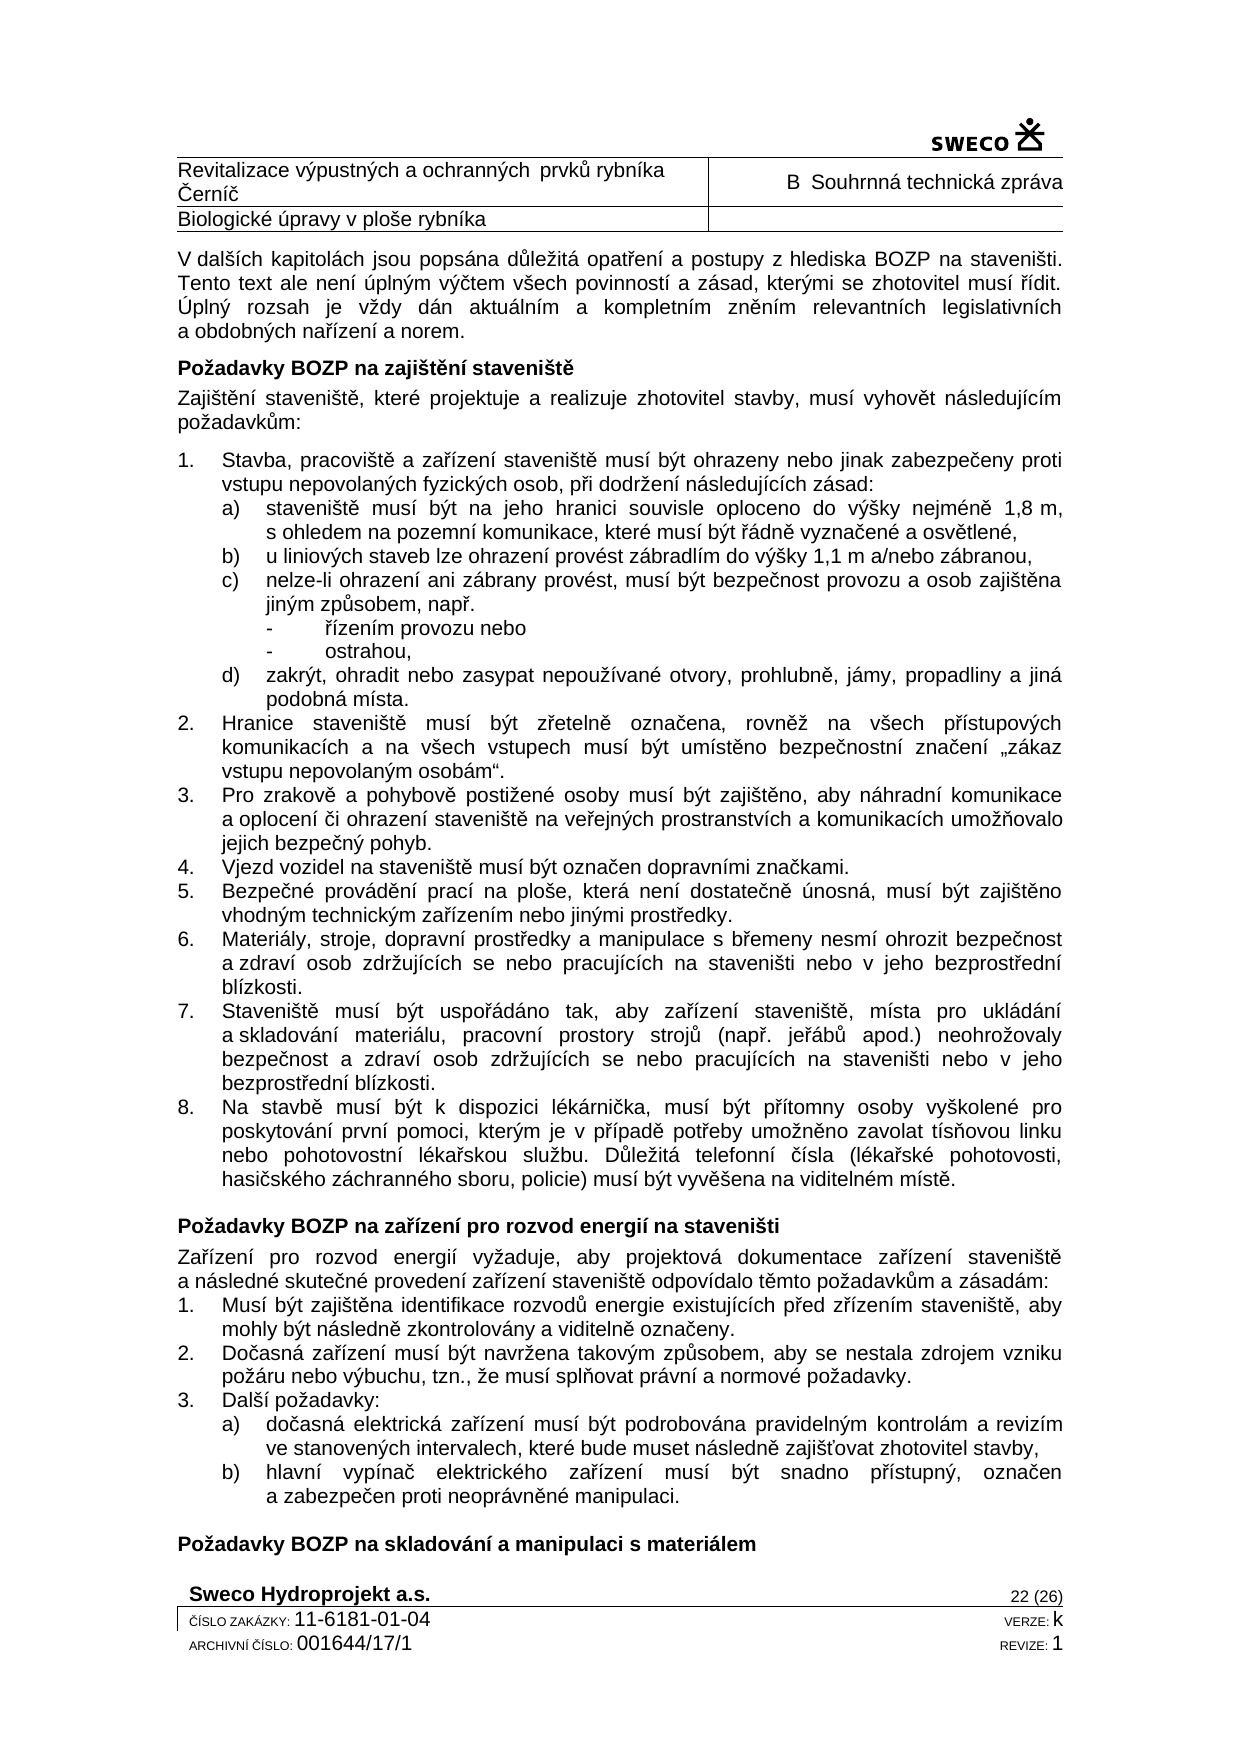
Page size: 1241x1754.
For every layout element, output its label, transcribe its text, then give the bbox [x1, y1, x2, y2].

text - ostrahou, [266, 639, 1063, 663]
text a) staveniště musí být na jeho hranici souvisle oploceno do výšky nejméně 1,8 m, s ohledem na pozemní komunikace, které musí být řádně vyznačené a osvětlené, [222, 496, 1063, 543]
text Požadavky BOZP na zařízení pro rozvod energií na staveništi [177, 1214, 1063, 1238]
text - řízením provozu nebo [266, 615, 1063, 639]
text a) dočasná elektrická zařízení musí být podrobována pravidelným kontrolám a revizím ve stanovených intervalech, které bude muset následně zajišťovat zhotovitel stavby, [222, 1412, 1063, 1460]
text 5. Bezpečné provádění prací na ploše, která není dostatečně únosná, musí být zajištěno vhodným technickým zařízením nebo jinými prostředky. [177, 879, 1063, 927]
text 7. Staveniště musí být uspořádáno tak, aby zařízení staveniště, místa pro ukládání a skladování materiálu, pracovní prostory strojů (např. jeřábů apod.) neohrožovaly bezpečnost a zdraví osob zdržujících se nebo pracujících na staveništi nebo v jeho bezprostřední blízkosti. [177, 999, 1063, 1094]
text c) nelze-li ohrazení ani zábrany provést, musí být bezpečnost provozu a osob zajištěna jiným způsobem, např. [222, 567, 1063, 615]
text Zařízení pro rozvod energií vyžaduje, aby projektová dokumentace zařízení staveniště a následné skutečné provedení zařízení staveniště odpovídalo těmto požadavkům a zásadám: [177, 1244, 1063, 1292]
text Požadavky BOZP na zajištění staveniště [177, 356, 1063, 380]
text 1. Stavba, pracoviště a zařízení staveniště musí být ohrazeny nebo jinak zabezpečeny proti vstupu nepovolaných fyzických osob, při dodržení následujících zásad: [177, 448, 1063, 496]
text V dalších kapitolách jsou popsána důležitá opatření a postupy z hlediska BOZP na staveništi. Tento text ale není úplným výčtem všech povinností a zásad, kterými se zhotovitel musí řídit. Úplný rozsah je vždy dán aktuálním a kompletním zněním relevantních legislativních a obdobných nařízení a norem. [177, 247, 1063, 342]
text 3. Pro zrakově a pohybově postižené osoby musí být zajištěno, aby náhradní komunikace a oplocení či ohrazení staveniště na veřejných prostranstvích a komunikacích umožňovalo jejich bezpečný pohyb. [177, 783, 1063, 855]
text 4. Vjezd vozidel na staveniště musí být označen dopravními značkami. [177, 855, 1063, 879]
text d) zakrýt, ohradit nebo zasypat nepoužívané otvory, prohlubně, jámy, propadliny a jiná podobná místa. [222, 663, 1063, 711]
text b) u liniových staveb lze ohrazení provést zábradlím do výšky 1,1 m a/nebo zábranou, [222, 543, 1063, 567]
text 8. Na stavbě musí být k dispozici lékárnička, musí být přítomny osoby vyškolené pro poskytování první pomoci, kterým je v případě potřeby umožněno zavolat tísňovou linku nebo pohotovostní lékařskou službu. Důležitá telefonní čísla (lékařské pohotovosti, hasičského záchranného sboru, policie) musí být vyvěšena na viditelném místě. [177, 1094, 1063, 1190]
text b) hlavní vypínač elektrického zařízení musí být snadno přístupný, označen a zabezpečen proti neoprávněné manipulaci. [222, 1460, 1063, 1508]
text 6. Materiály, stroje, dopravní prostředky a manipulace s břemeny nesmí ohrozit bezpečnost a zdraví osob zdržujících se nebo pracujících na staveništi nebo v jeho bezprostřední blízkosti. [177, 927, 1063, 999]
text Požadavky BOZP na skladování a manipulaci s materiálem [177, 1532, 1063, 1556]
text Zajištění staveniště, které projektuje a realizuje zhotovitel stavby, musí vyhovět následujícím požadavkům: [177, 386, 1063, 434]
text 2. Hranice staveniště musí být zřetelně označena, rovněž na všech přístupových komunikacích a na všech vstupech musí být umístěno bezpečnostní značení „zákaz vstupu nepovolaným osobám“. [177, 711, 1063, 783]
text 3. Další požadavky: [177, 1388, 1063, 1412]
text 1. Musí být zajištěna identifikace rozvodů energie existujících před zřízením staveniště, aby mohly být následně zkontrolovány a viditelně označeny. [177, 1292, 1063, 1340]
text 2. Dočasná zařízení musí být navržena takovým způsobem, aby se nestala zdrojem vzniku požáru nebo výbuchu, tzn., že musí splňovat právní a normové požadavky. [177, 1340, 1063, 1388]
